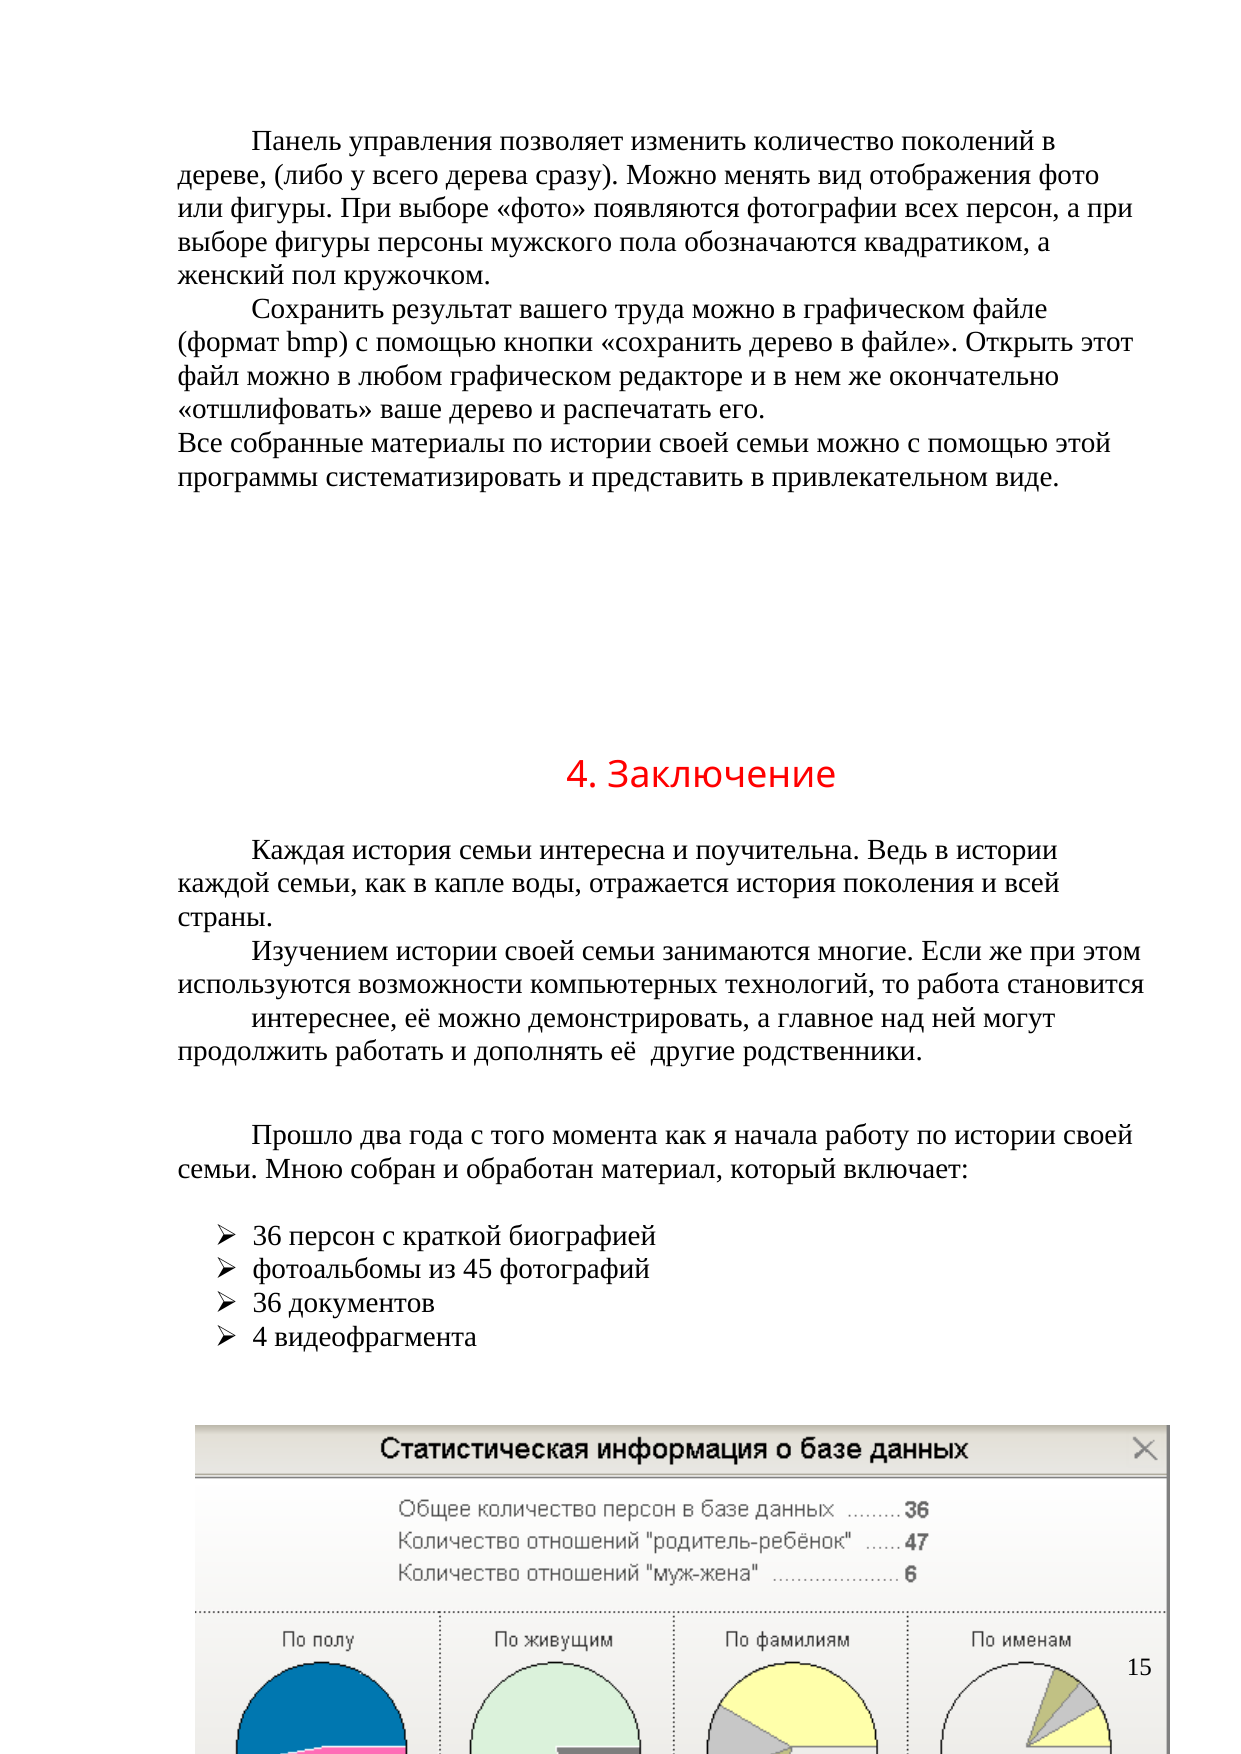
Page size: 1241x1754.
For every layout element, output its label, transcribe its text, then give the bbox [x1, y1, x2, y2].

text Изучением истории своей семьи занимаются многие. Если же при этом используются возможности компьютерных технологий, то работа становится [177, 933, 1152, 1000]
text Все собранные материалы по истории своей семьи можно с помощью этой программы систематизировать и представить в привлекательном виде. [177, 425, 1152, 492]
text Прошло два года с того момента как я начала работу по истории своей семьи. Мною собран и обработан материал, который включает: [177, 1117, 1152, 1184]
list 36 персон с краткой биографией [215, 1218, 1152, 1251]
text Каждая история семьи интересна и поучительна. Ведь в истории каждой семьи, как в капле воды, отражается история поколения и всей страны. [177, 832, 1152, 933]
text Панель управления позволяет изменить количество поколений в дереве, (либо у всего дерева сразу). Можно менять вид отображения фото или фигуры. При выборе «фото» появляются фотографии всех персон, а при выборе фигуры персоны мужского пола обозначаются квадратиком, а женский пол кружочком. [177, 123, 1152, 291]
picture [195, 1425, 1170, 1754]
text интереснее, её можно демонстрировать, а главное над ней могут продолжить работать и дополнять её другие родственники. [177, 1000, 1152, 1067]
list 4 видеофрагмента [215, 1319, 1152, 1352]
text 4. Заключение [177, 747, 1152, 798]
text Сохранить результат вашего труда можно в графическом файле (формат bmp) с помощью кнопки «сохранить дерево в файле». Открыть этот файл можно в любом графическом редакторе и в нем же окончательно «отшлифовать» ваше дерево и распечатать его. [177, 291, 1152, 425]
list 36 документов [215, 1285, 1152, 1319]
list фотоальбомы из 45 фотографий [215, 1251, 1152, 1285]
